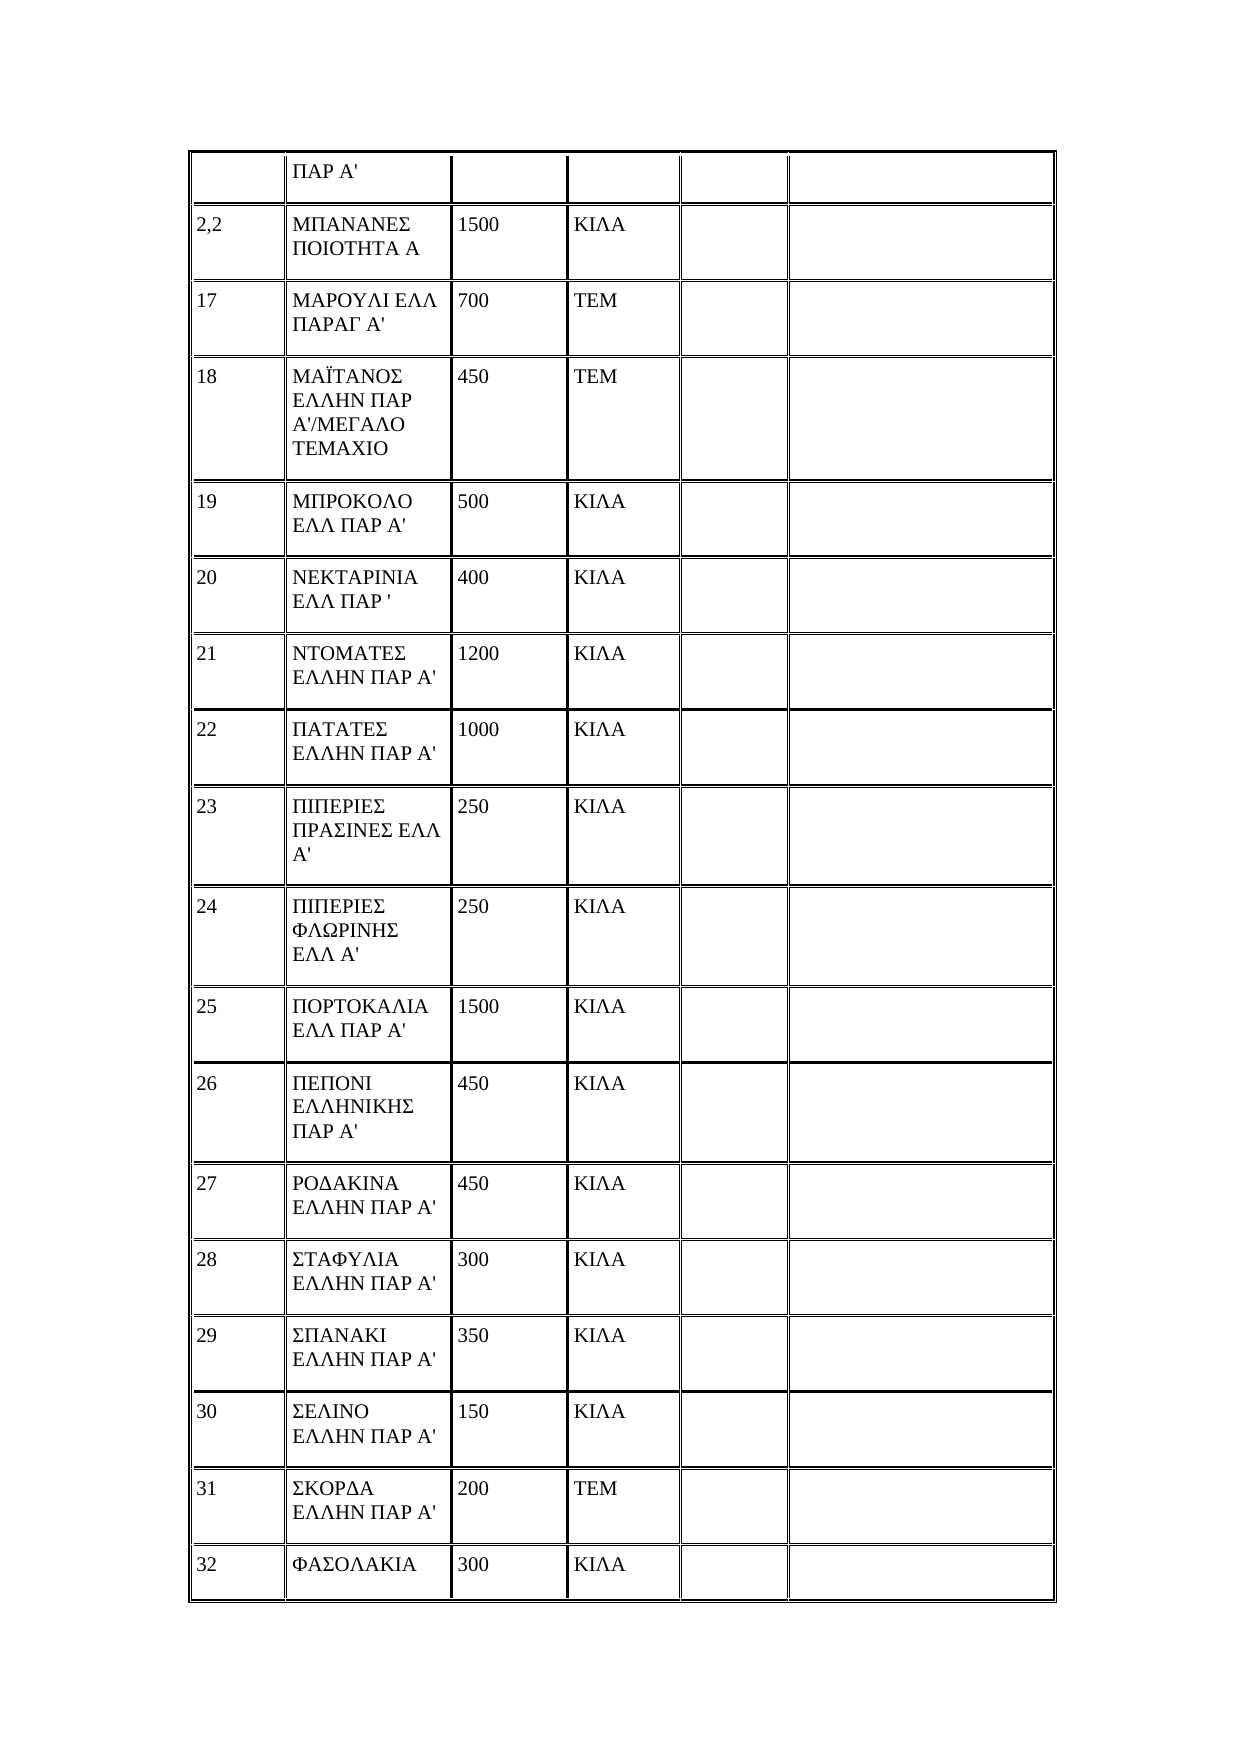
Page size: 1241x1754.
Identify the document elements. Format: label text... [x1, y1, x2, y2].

table_cell 1500 [453, 206, 566, 278]
table_cell [682, 282, 787, 355]
table_cell [682, 711, 787, 784]
table_cell [789, 985, 1055, 1061]
table_cell [682, 988, 787, 1061]
table_cell ΠΙΠΕΡΙΕΣ ΦΛΩΡΙΝΗΣ ΕΛΛ Α' [287, 888, 450, 985]
table_cell 200 [453, 1470, 566, 1542]
table_cell 1200 [453, 635, 566, 708]
table_cell [790, 708, 1055, 784]
table_cell [682, 559, 787, 632]
table_cell ΚΙΛΑ [569, 788, 679, 884]
table_cell ΝΤΟΜΑΤΕΣ ΕΛΛΗΝ ΠΑΡ Α' [287, 635, 450, 708]
table_cell [682, 1064, 787, 1161]
table_cell [682, 1241, 787, 1314]
table_cell ΚΙΛΑ [569, 559, 679, 632]
table_cell 2,2 [192, 202, 284, 278]
table_cell [682, 635, 787, 708]
table_cell ΚΙΛΑ [567, 153, 681, 202]
table_cell 24 [192, 884, 284, 985]
table_cell ΜΑΪΤΑΝΟΣ ΕΛΛΗΝ ΠΑΡ Α'/ΜΕΓΑΛΟ ΤΕΜΑΧΙΟ [287, 358, 450, 479]
table_cell ΣΤΑΦΥΛΙΑ ΕΛΛΗΝ ΠΑΡ Α' [287, 1241, 450, 1314]
table_cell ΠΙΠΕΡΙΕΣ ΠΡΑΣΙΝΕΣ ΕΛΛ Α' [287, 788, 450, 884]
table_cell ΚΙΛΑ [567, 1546, 681, 1599]
table_cell [790, 279, 1054, 355]
table_cell [790, 1466, 1054, 1542]
table_cell ΠΑΤΑΤΕΣ ΕΛΛΗΝ ΠΑΡ Α' [287, 711, 450, 784]
table_cell [789, 355, 1055, 479]
table_cell [681, 1546, 789, 1599]
table_cell 19 [192, 479, 284, 555]
table_cell 250 [453, 788, 566, 884]
table_cell 250 [453, 888, 566, 985]
table_cell ΚΙΛΑ [569, 206, 679, 278]
table_cell ΜΠΑΝΑΝΕΣ ΠΟΙΟΤΗΤΑ Α [287, 206, 450, 278]
table_cell ΤΕΜ [569, 282, 679, 355]
table_cell 28 [192, 1238, 284, 1314]
table_cell [790, 1161, 1054, 1237]
table_cell 300 [453, 1241, 566, 1314]
table_cell [790, 884, 1054, 985]
table_cell [789, 1314, 1055, 1390]
table_cell ΚΙΛΑ [569, 1064, 679, 1161]
table_cell ΚΙΛΑ [569, 888, 679, 985]
table_cell 20 [192, 555, 284, 632]
table_cell 350 [453, 1317, 566, 1390]
table_cell 150 [453, 1393, 566, 1466]
table_cell ΤΕΜ [569, 358, 679, 479]
table_cell ΚΙΛΑ [569, 1165, 679, 1237]
table_cell 29 [190, 1314, 286, 1390]
table_cell 27 [192, 1161, 284, 1237]
table_cell 26 [192, 1061, 284, 1161]
table_cell 450 [453, 1064, 566, 1161]
table_cell ΜΑΡΟΥΛΙ ΕΛΛ ΠΑΡΑΓ Α' [287, 282, 450, 355]
table_cell [681, 153, 789, 202]
table_cell 1000 [453, 711, 566, 784]
table_cell [682, 206, 787, 278]
table_cell [682, 888, 787, 985]
table_cell 450 [453, 1165, 566, 1237]
table_cell 32 [192, 1543, 286, 1599]
table_cell [682, 1393, 787, 1466]
table_cell [682, 788, 787, 884]
table_cell [789, 1543, 1054, 1599]
table_cell [790, 1390, 1053, 1466]
table_cell 15 [192, 153, 286, 202]
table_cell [286, 153, 451, 202]
table_cell 400 [453, 559, 566, 632]
table_cell [682, 483, 787, 555]
table_cell ΝΕΚΤΑΡΙΝΙΑ ΕΛΛ ΠΑΡ ' [287, 559, 450, 632]
table_cell 23 [192, 784, 284, 884]
table_cell 700 [453, 282, 566, 355]
table_cell ΚΙΛΑ [569, 1241, 679, 1314]
table_cell ΚΙΛΑ [569, 635, 679, 708]
table_cell ΚΙΛΑ [569, 1317, 679, 1390]
table_cell ΤΕΜ [569, 1470, 679, 1542]
table_cell 22 [190, 708, 284, 784]
table_cell ΚΙΛΑ [569, 1393, 679, 1466]
table_cell [790, 555, 1054, 632]
table_cell [790, 1238, 1054, 1314]
table_cell [790, 1061, 1053, 1161]
table_cell ΠΟΡΤΟΚΑΛΙΑ ΕΛΛ ΠΑΡ Α' [287, 988, 450, 1061]
table_cell 31 [192, 1466, 284, 1542]
table_cell [789, 632, 1055, 708]
table_cell ΚΙΛΑ [569, 988, 679, 1061]
table_cell 21 [190, 632, 286, 708]
table_cell ΠΕΠΟΝΙ ΕΛΛΗΝΙΚΗΣ ΠΑΡ Α' [287, 1064, 450, 1161]
table_cell 300 [451, 1546, 567, 1599]
table_cell 450 [453, 358, 566, 479]
table_cell ΚΙΛΑ [569, 483, 679, 555]
table_cell ΚΙΛΑ [569, 711, 679, 784]
table_cell 25 [190, 985, 286, 1061]
table_cell ΣΚΟΡΔΑ ΕΛΛΗΝ ΠΑΡ Α' [287, 1470, 450, 1542]
table_cell 1500 [453, 988, 566, 1061]
table_cell ΡΟΔΑΚΙΝΑ ΕΛΛΗΝ ΠΑΡ Α' [287, 1165, 450, 1237]
table_cell 30 [192, 1390, 284, 1466]
table_cell [790, 479, 1054, 555]
table_cell [682, 1470, 787, 1542]
table_cell 200 [451, 153, 567, 202]
table_cell [682, 358, 787, 479]
table_cell ΣΠΑΝΑΚΙ ΕΛΛΗΝ ΠΑΡ Α' [287, 1317, 450, 1390]
table_cell 500 [453, 483, 566, 555]
table_cell 18 [190, 355, 286, 479]
table_cell [682, 1317, 787, 1390]
table_cell 17 [192, 279, 284, 355]
table_cell [682, 1165, 787, 1237]
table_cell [286, 1546, 451, 1599]
table_cell [790, 784, 1054, 884]
table_cell ΣΕΛΙΝΟ ΕΛΛΗΝ ΠΑΡ Α' [287, 1393, 450, 1466]
table_cell [789, 153, 1053, 202]
table_cell [790, 202, 1054, 278]
table_cell ΜΠΡΟΚΟΛΟ ΕΛΛ ΠΑΡ Α' [287, 483, 450, 555]
